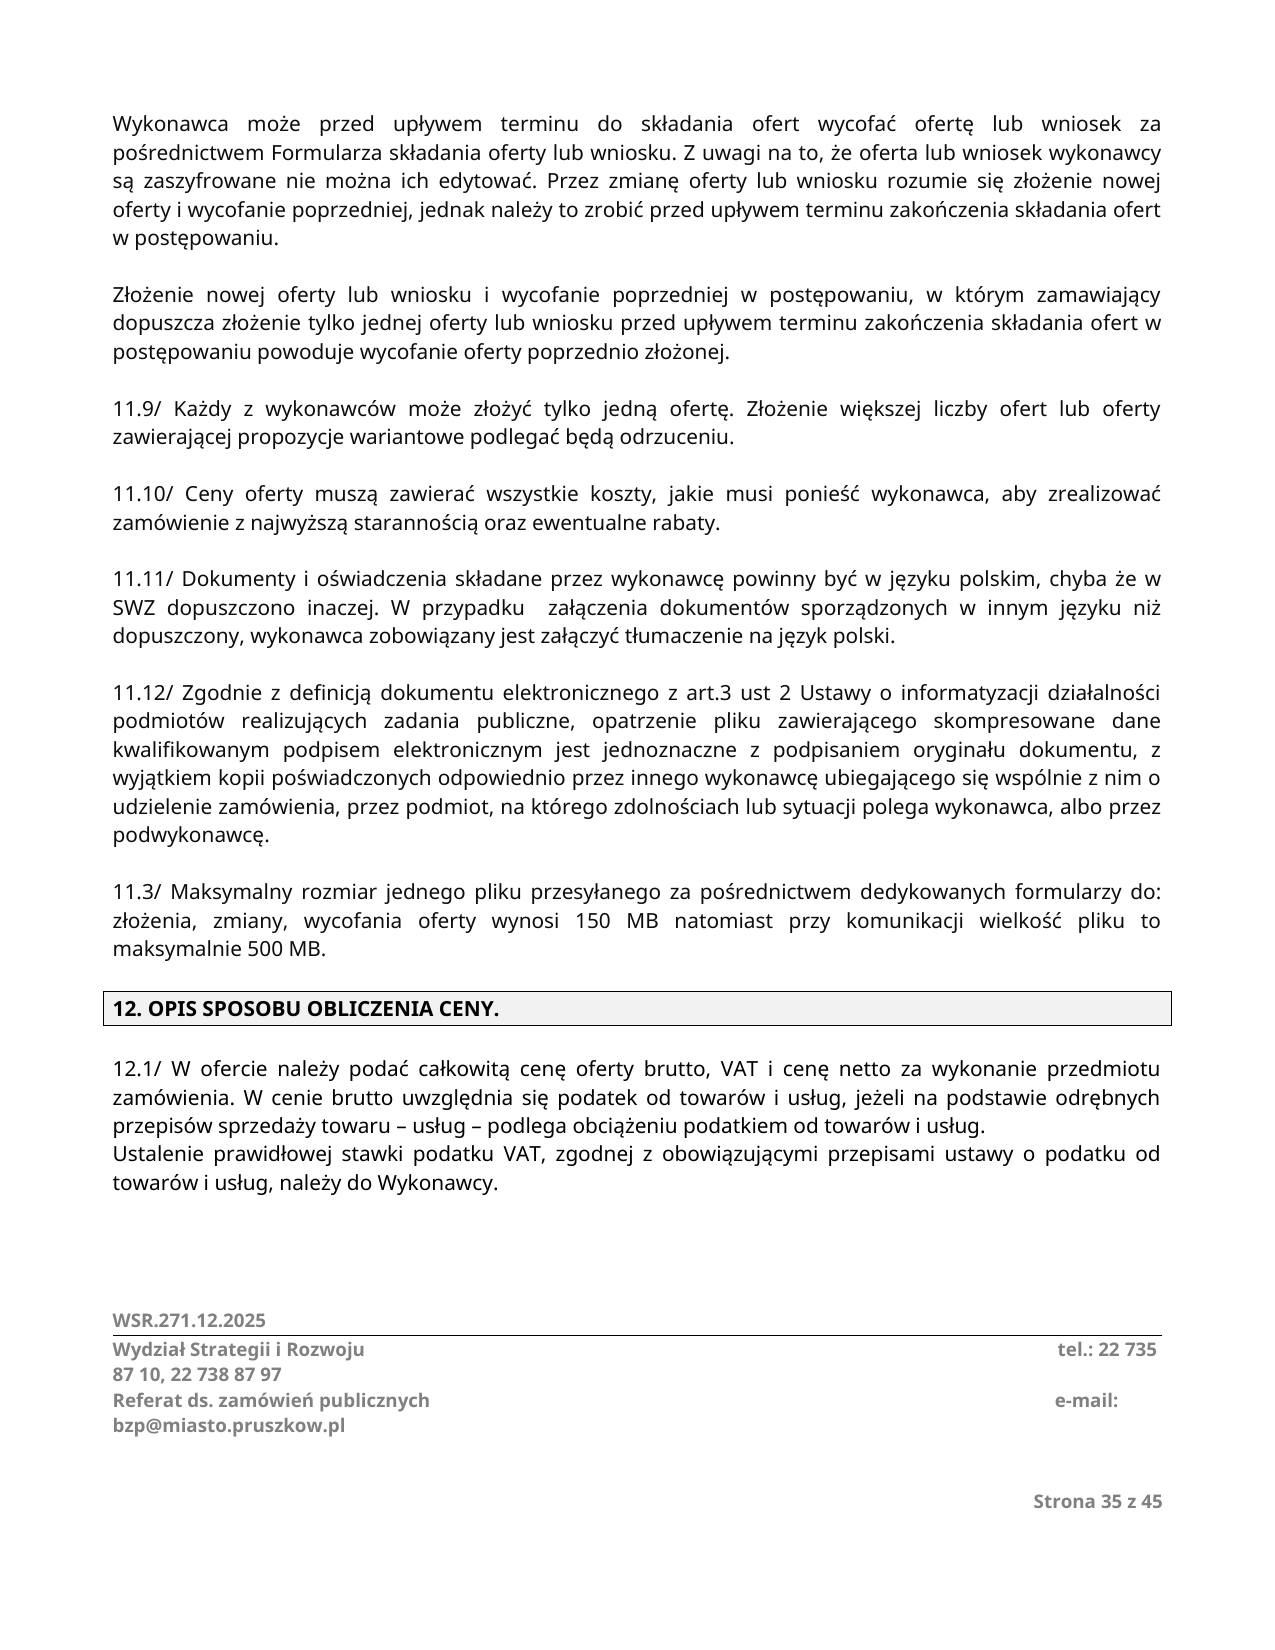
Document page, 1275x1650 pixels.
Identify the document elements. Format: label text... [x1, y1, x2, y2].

text 11.9/ Każdy z wykonawców może złożyć tylko jedną ofertę. Złożenie większej liczby ofert lub oferty zawierającej propozycje wariantowe podlegać będą odrzuceniu. [112, 394, 1162, 451]
text 11.11/ Dokumenty i oświadczenia składane przez wykonawcę powinny być w języku polskim, chyba że w SWZ dopuszczono inaczej. W przypadku załączenia dokumentów sporządzonych w innym języku niż dopuszczony, wykonawca zobowiązany jest załączyć tłumaczenie na język polski. [112, 564, 1162, 650]
text 12. OPIS SPOSOBU OBLICZENIA CENY. [104, 992, 1171, 1025]
text 11.10/ Ceny oferty muszą zawierać wszystkie koszty, jakie musi ponieść wykonawca, aby zrealizować zamówienie z najwyższą starannością oraz ewentualne rabaty. [112, 479, 1162, 536]
text Wykonawca może przed upływem terminu do składania ofert wycofać ofertę lub wniosek za pośrednictwem Formularza składania oferty lub wniosku. Z uwagi na to, że oferta lub wniosek wykonawcy są zaszyfrowane nie można ich edytować. Przez zmianę oferty lub wniosku rozumie się złożenie nowej oferty i wycofanie poprzedniej, jednak należy to zrobić przed upływem terminu zakończenia składania ofert w postępowaniu. [112, 109, 1162, 252]
text Ustalenie prawidłowej stawki podatku VAT, zgodnej z obowiązującymi przepisami ustawy o podatku od towarów i usług, należy do Wykonawcy. [112, 1139, 1162, 1196]
text 12.1/ W ofercie należy podać całkowitą cenę oferty brutto, VAT i cenę netto za wykonanie przedmiotu zamówienia. W cenie brutto uwzględnia się podatek od towarów i usług, jeżeli na podstawie odrębnych przepisów sprzedaży towaru – usług – podlega obciążeniu podatkiem od towarów i usług. [112, 1054, 1162, 1139]
text 11.3/ Maksymalny rozmiar jednego pliku przesyłanego za pośrednictwem dedykowanych formularzy do: złożenia, zmiany, wycofania oferty wynosi 150 MB natomiast przy komunikacji wielkość pliku to maksymalnie 500 MB. [112, 877, 1162, 963]
text Złożenie nowej oferty lub wniosku i wycofanie poprzedniej w postępowaniu, w którym zamawiający dopuszcza złożenie tylko jednej oferty lub wniosku przed upływem terminu zakończenia składania ofert w postępowaniu powoduje wycofanie oferty poprzednio złożonej. [112, 280, 1162, 365]
text 11.12/ Zgodnie z definicją dokumentu elektronicznego z art.3 ust 2 Ustawy o informatyzacji działalności podmiotów realizujących zadania publiczne, opatrzenie pliku zawierającego skompresowane dane kwalifikowanym podpisem elektronicznym jest jednoznaczne z podpisaniem oryginału dokumentu, z wyjątkiem kopii poświadczonych odpowiednio przez innego wykonawcę ubiegającego się wspólnie z nim o udzielenie zamówienia, przez podmiot, na którego zdolnościach lub sytuacji polega wykonawca, albo przez podwykonawcę. [112, 678, 1162, 849]
